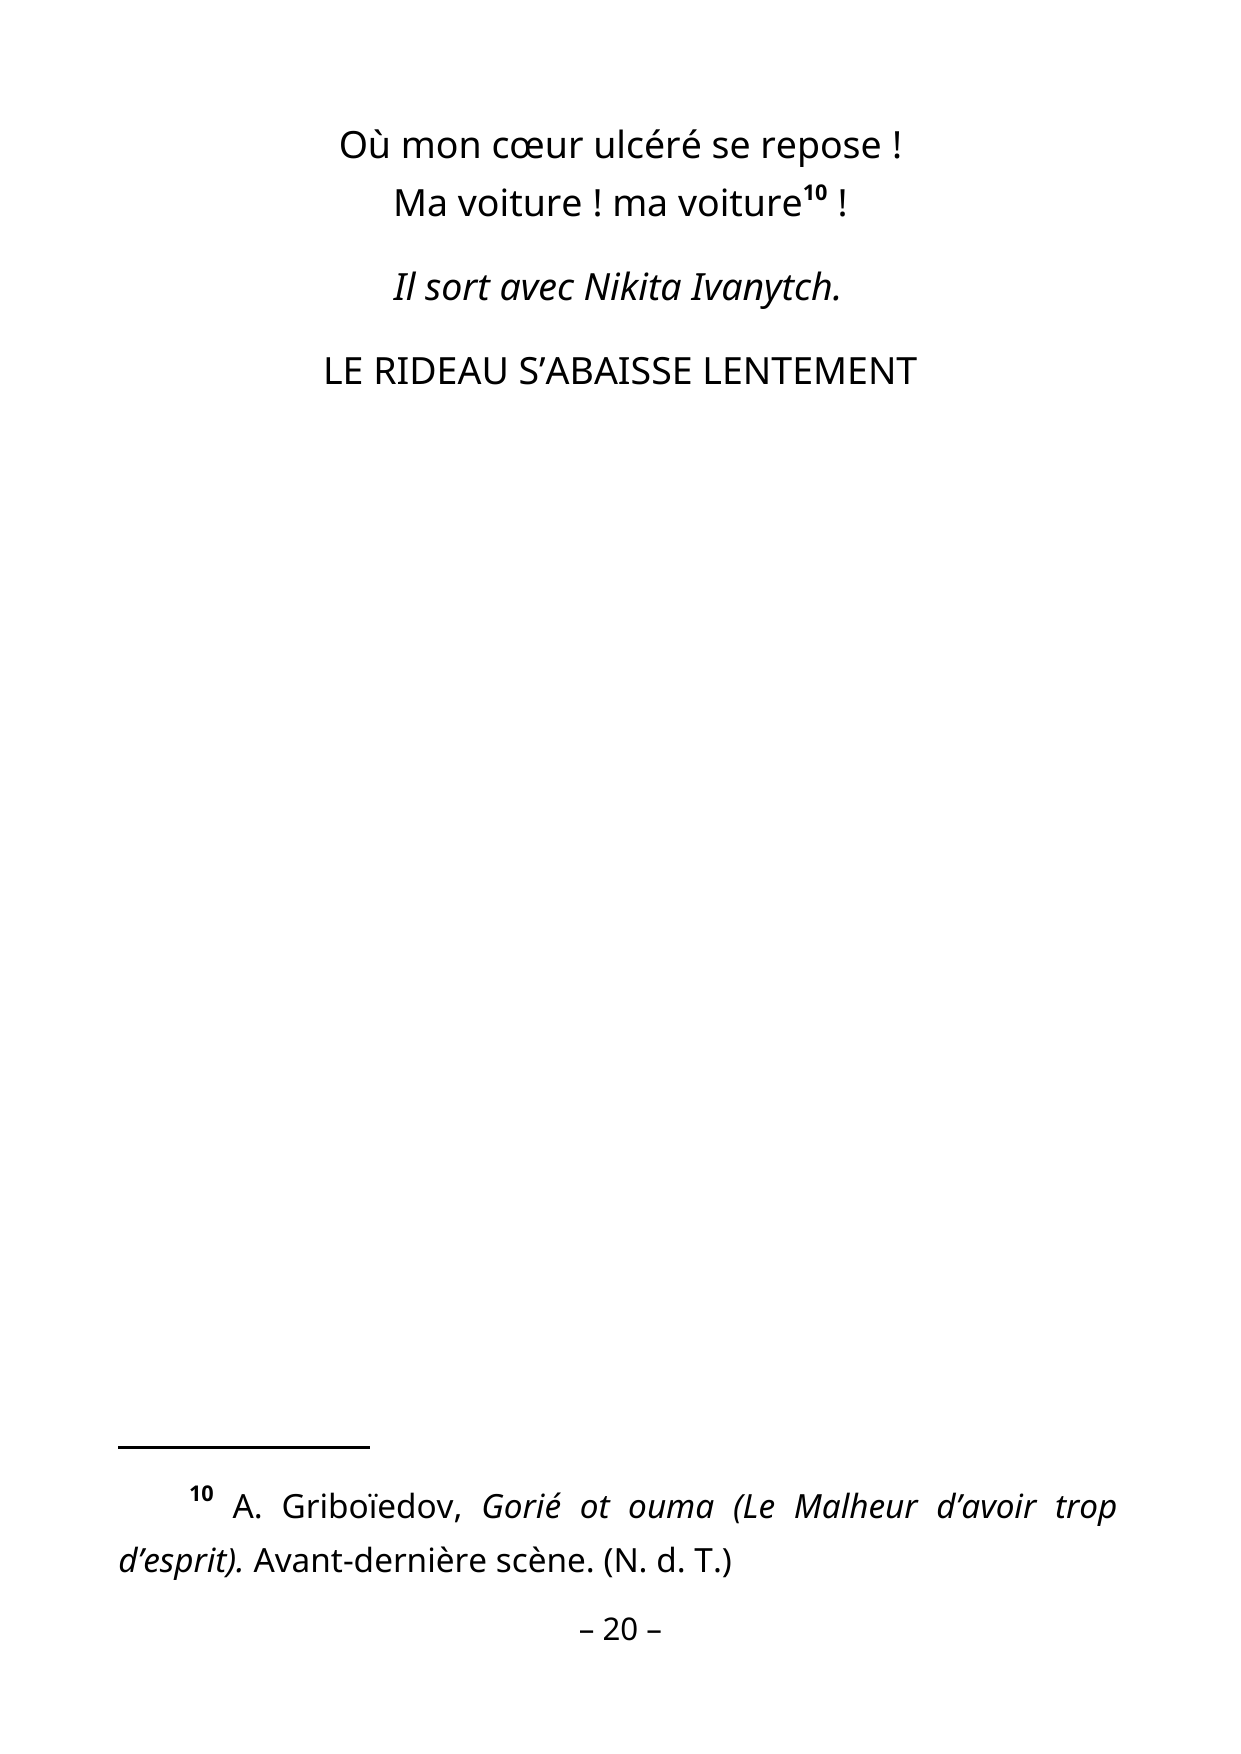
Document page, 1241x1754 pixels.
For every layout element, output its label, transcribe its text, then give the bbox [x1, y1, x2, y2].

text Où mon cœur ulcéré se repose ! [118, 118, 1122, 169]
text Ma voiture ! ma voiture ! [118, 177, 1122, 228]
text LE RIDEAU S’ABAISSE LENTEMENT [118, 344, 1122, 395]
text Il sort avec Nikita Ivanytch. [118, 260, 1122, 311]
